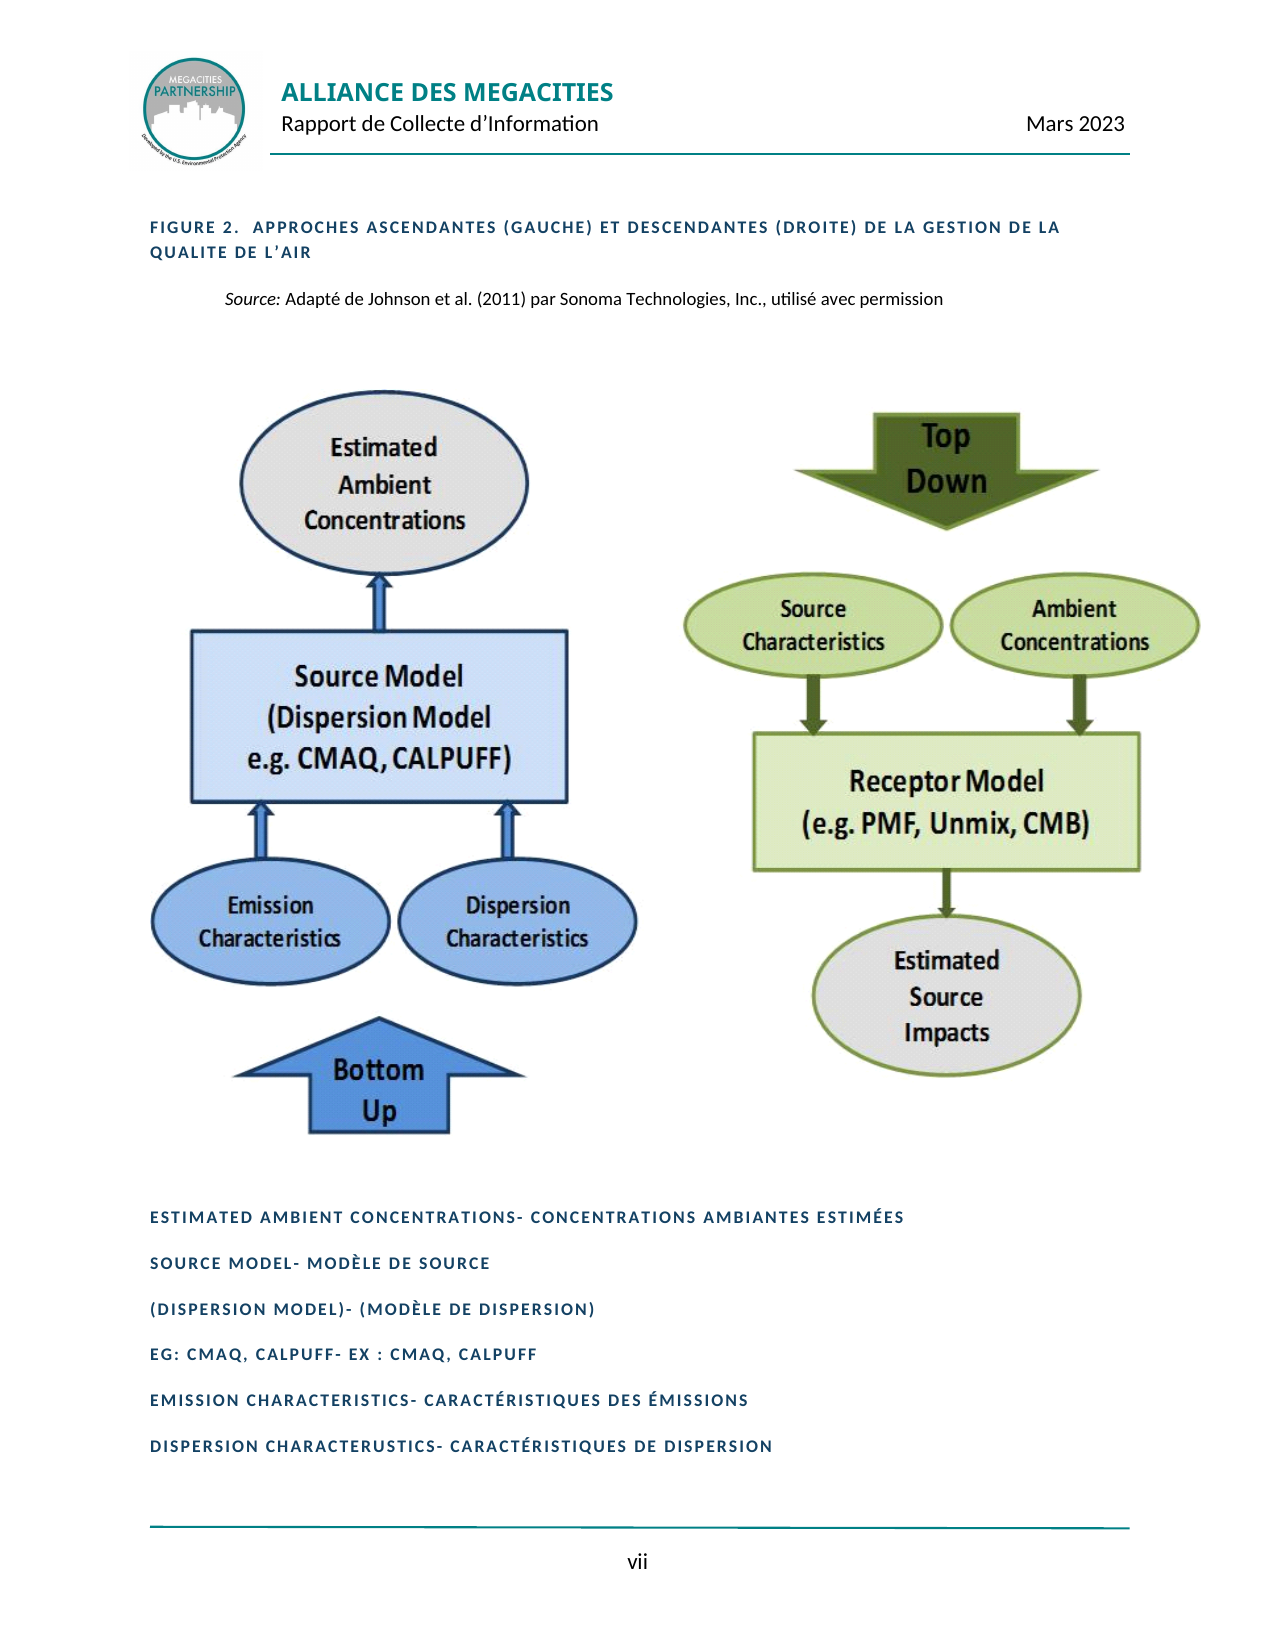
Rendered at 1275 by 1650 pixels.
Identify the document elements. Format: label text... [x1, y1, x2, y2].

text Figure 2. Approches ascendantes (gauche) et descendantes (droite) de la gestion de la qualite de l’air [150, 216, 1125, 263]
text DISPERSION CHARACTERUSTICS- CARACTÉRISTIQUES DE DISPERSION [150, 1435, 1125, 1456]
text eSTimATED AmBIENT CONCENTRATIONS- CONCENTRATIONS AMBIANTES ESTIMÉES [150, 1206, 1125, 1228]
text EMISSION CHARACTERISTICS- CARACTÉRISTIQUES DES ÉMISSIONS [150, 1389, 1125, 1411]
picture [150, 389, 1202, 1136]
text (DISPERSION MODEL)- (MODÈLE DE DISPERSION) [150, 1298, 1125, 1319]
picture [129, 51, 263, 171]
text Source: Adapté de Johnson et al. (2011) par Sonoma Technologies, Inc., utilisé avec permission [225, 287, 1125, 309]
text SOURCE MODEL- MODÈLE DE SOURCE [150, 1252, 1125, 1273]
text EG: CMAQ, CALPUFF- EX : CMAQ, CALPUFF [150, 1343, 1125, 1365]
